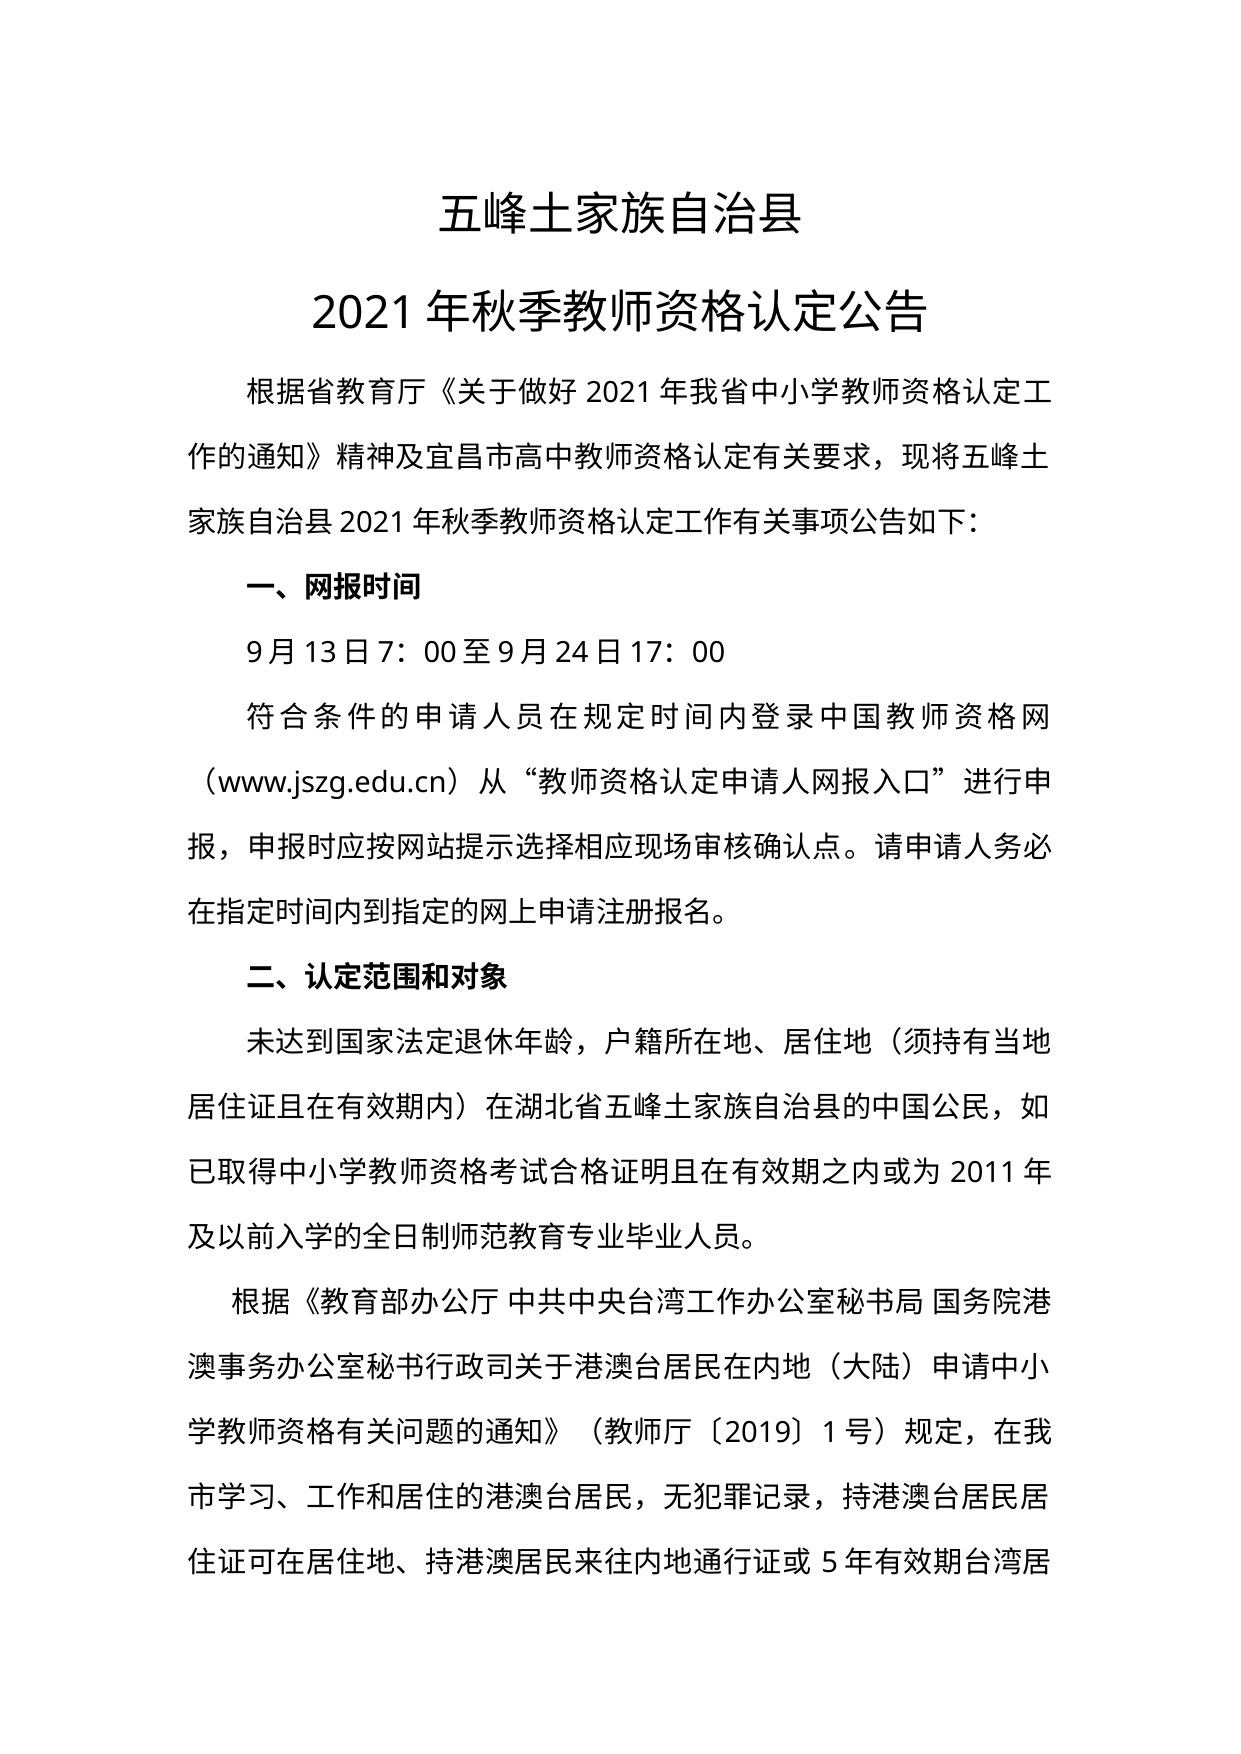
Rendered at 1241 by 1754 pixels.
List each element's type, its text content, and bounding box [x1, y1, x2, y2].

text 一、网报时间 [187, 552, 1053, 617]
text 符合条件的申请人员在规定时间内登录中国教师资格网（www.jszg.edu.cn）从“教师资格认定申请人网报入口”进行申报，申报时应按网站提示选择相应现场审核确认点。请申请人务必在指定时间内到指定的网上申请注册报名。 [187, 682, 1053, 942]
text 9月13日7：00至9月24日17：00 [187, 617, 1053, 682]
text 2021年秋季教师资格认定公告 [187, 259, 1053, 357]
text 根据省教育厅《关于做好2021年我省中小学教师资格认定工作的通知》精神及宜昌市高中教师资格认定有关要求，现将五峰土家族自治县2021年秋季教师资格认定工作有关事项公告如下： [187, 357, 1053, 552]
text 未达到国家法定退休年龄，户籍所在地、居住地（须持有当地居住证且在有效期内）在湖北省五峰土家族自治县的中国公民，如已取得中小学教师资格考试合格证明且在有效期之内或为2011年及以前入学的全日制师范教育专业毕业人员。 [187, 1007, 1053, 1267]
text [187, 1267, 1053, 1592]
text 五峰土家族自治县 [187, 162, 1053, 259]
text 二、认定范围和对象 [187, 942, 1053, 1007]
